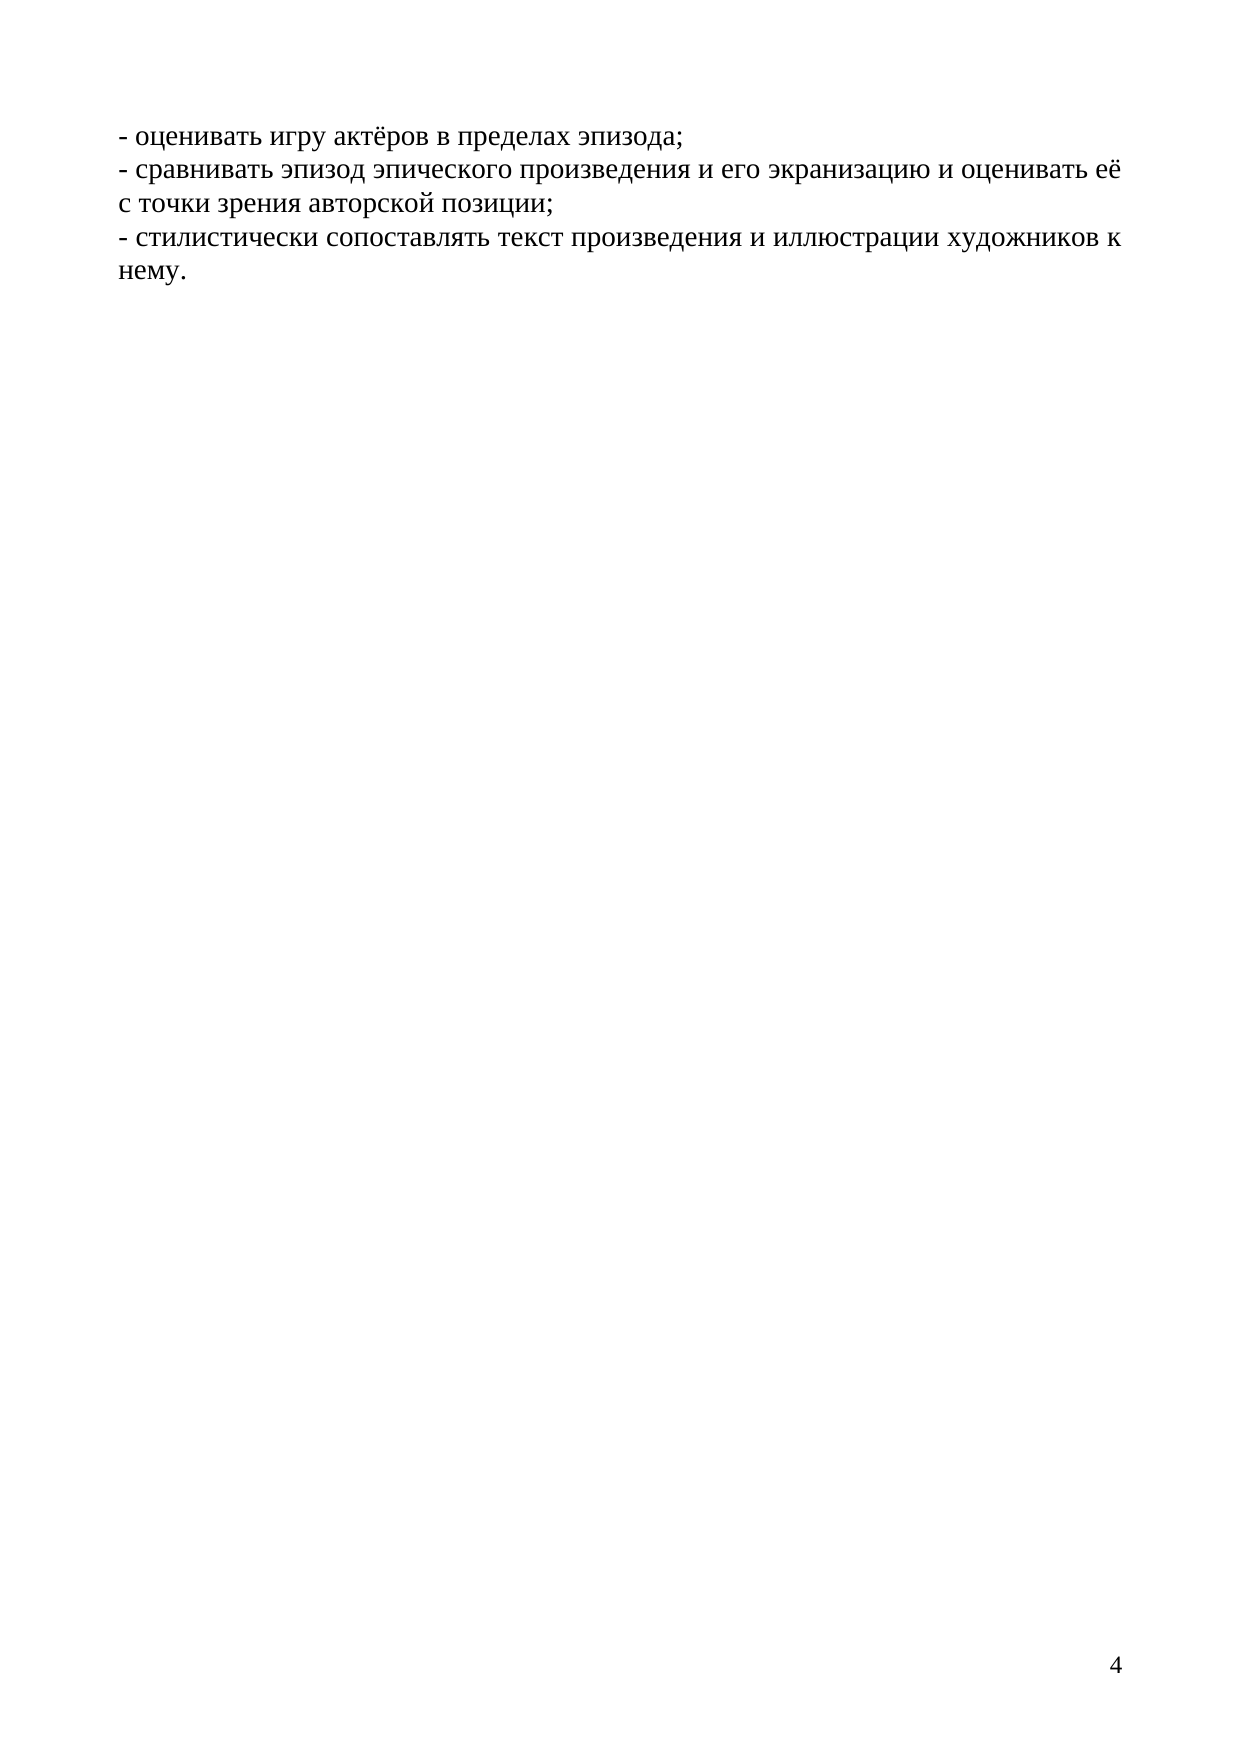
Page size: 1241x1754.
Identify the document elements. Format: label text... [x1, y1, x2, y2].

text - сравнивать эпизод эпического произведения и его экранизацию и оценивать её с точки зрения авторской позиции; [118, 152, 1122, 219]
text - стилистически сопоставлять текст произведения и иллюстрации художников к нему. [118, 219, 1122, 286]
text - оценивать игру актёров в пределах эпизода; [118, 118, 1122, 152]
